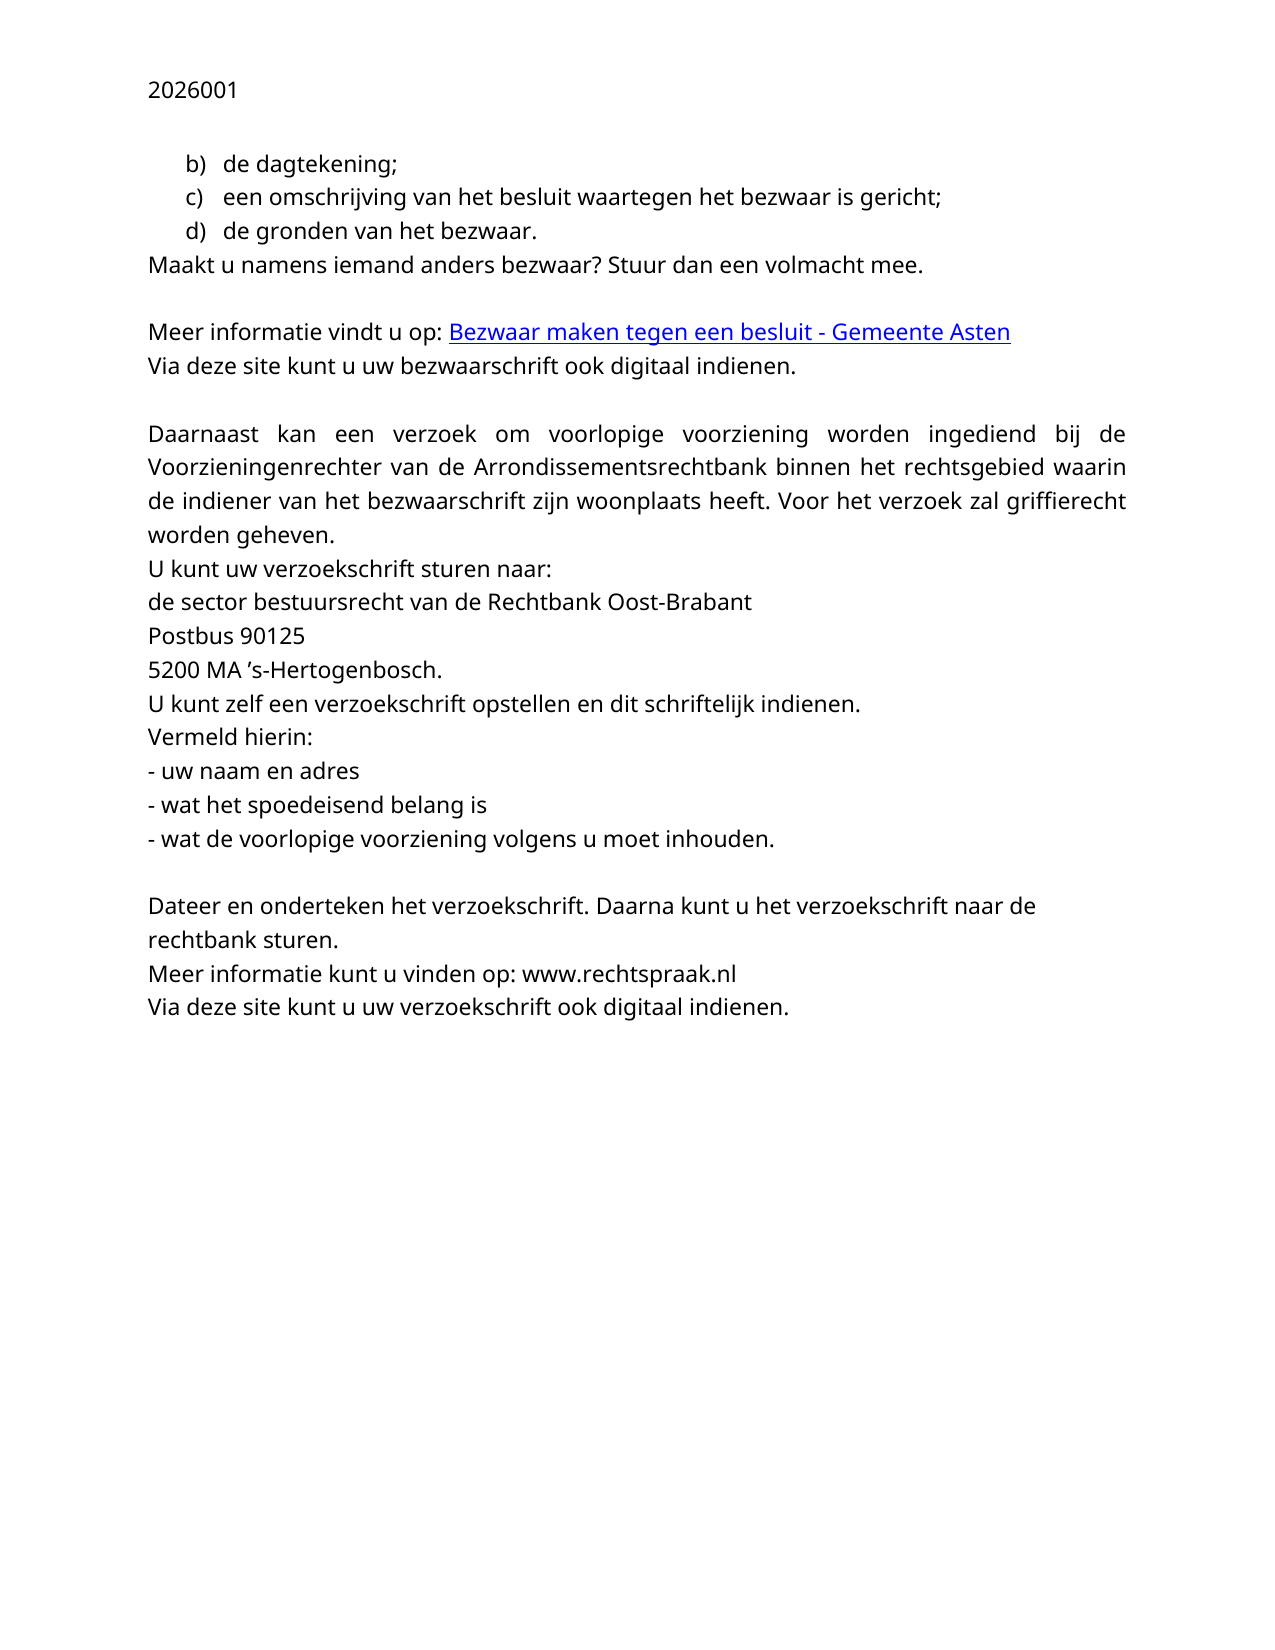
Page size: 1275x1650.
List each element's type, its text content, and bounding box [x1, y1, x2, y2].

text 5200 MA ’s-Hertogenbosch. [148, 654, 1127, 685]
list de gronden van het bezwaar. [185, 215, 1127, 246]
text - uw naam en adres [148, 755, 1127, 786]
text Postbus 90125 [148, 620, 1127, 651]
text de sector bestuursrecht van de Rechtbank Oost-Brabant [148, 586, 1127, 618]
text - wat het spoedeisend belang is [148, 789, 1127, 820]
text Dateer en onderteken het verzoekschrift. Daarna kunt u het verzoekschrift naar de rechtbank sturen. [148, 890, 1127, 955]
text Maakt u namens iemand anders bezwaar? Stuur dan een volmacht mee. [148, 249, 1127, 280]
list een omschrijving van het besluit waartegen het bezwaar is gericht; [185, 181, 1127, 213]
text - wat de voorlopige voorziening volgens u moet inhouden. [148, 823, 1127, 854]
text U kunt uw verzoekschrift sturen naar: [148, 553, 1127, 584]
text Via deze site kunt u uw bezwaarschrift ook digitaal indienen. [148, 350, 1127, 381]
text Vermeld hierin: [148, 721, 1127, 753]
text Meer informatie vindt u op: Bezwaar maken tegen een besluit - Gemeente Asten [148, 316, 1127, 348]
list de dagtekening; [185, 148, 1127, 179]
text Via deze site kunt u uw verzoekschrift ook digitaal indienen. [148, 991, 1127, 1023]
text Meer informatie kunt u vinden op: www.rechtspraak.nl [148, 958, 1127, 989]
text Daarnaast kan een verzoek om voorlopige voorziening worden ingediend bij de Voorzieningenrechter van de Arrondissementsrechtbank binnen het rechtsgebied waarin de indiener van het bezwaarschrift zijn woonplaats heeft. Voor het verzoek zal griffierecht worden geheven. [148, 418, 1127, 550]
text U kunt zelf een verzoekschrift opstellen en dit schriftelijk indienen. [148, 688, 1127, 719]
